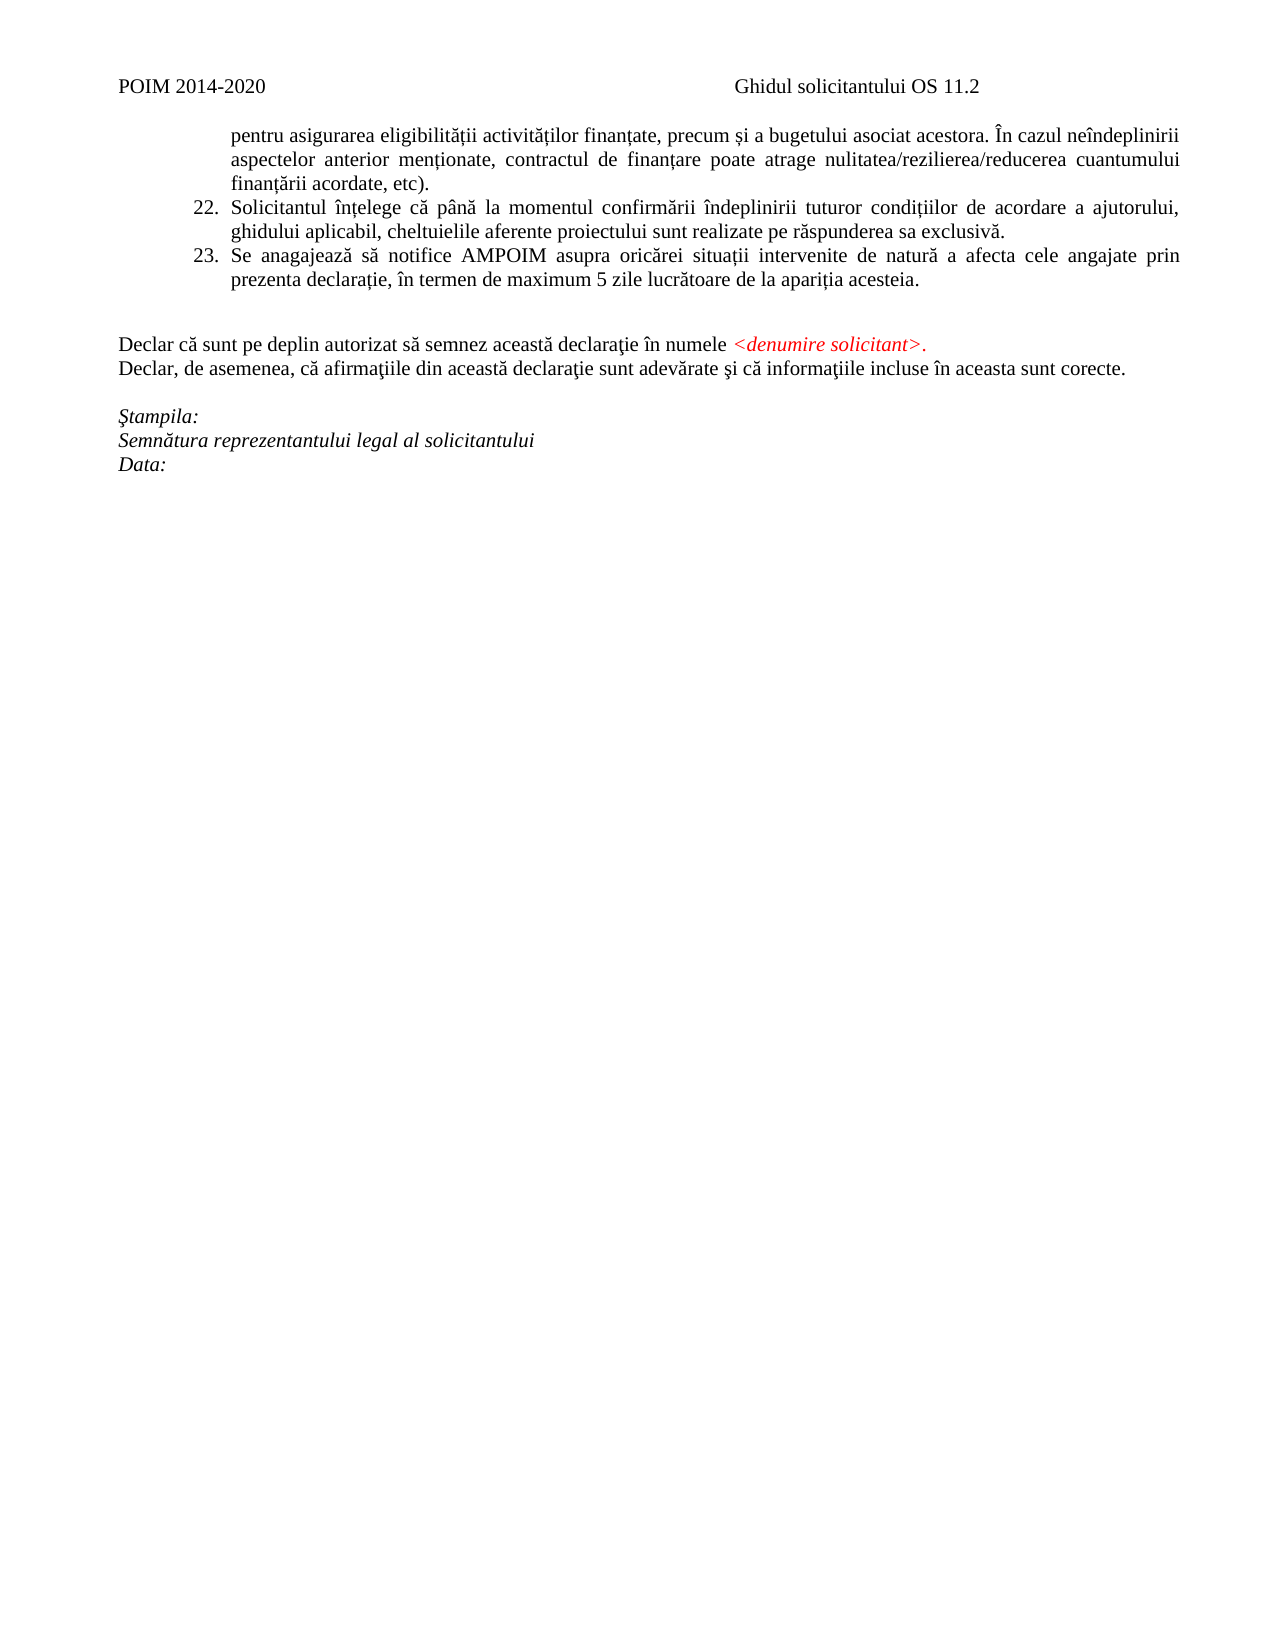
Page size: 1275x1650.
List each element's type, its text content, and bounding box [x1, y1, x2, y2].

list Se anagajează să notifice AMPOIM asupra oricărei situații intervenite de natură a afecta cele angajate prin prezenta declarație, în termen de maximum 5 zile lucrătoare de la apariția acesteia. [193, 243, 1181, 291]
text Data: [118, 452, 1181, 476]
list Solicitantul înțelege că până la momentul confirmării îndeplinirii tuturor condițiilor de acordare a ajutorului, ghidului aplicabil, cheltuielile aferente proiectului sunt realizate pe răspunderea sa exclusivă. [193, 195, 1181, 243]
text Ştampila: [118, 404, 1181, 428]
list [193, 123, 1181, 195]
text Semnătura reprezentantului legal al solicitantului [118, 428, 1181, 452]
text Declar, de asemenea, că afirmaţiile din această declaraţie sunt adevărate şi că informaţiile incluse în aceasta sunt corecte. [118, 356, 1181, 380]
text Declar că sunt pe deplin autorizat să semnez această declaraţie în numele <denumire solicitant>. [118, 332, 1181, 356]
